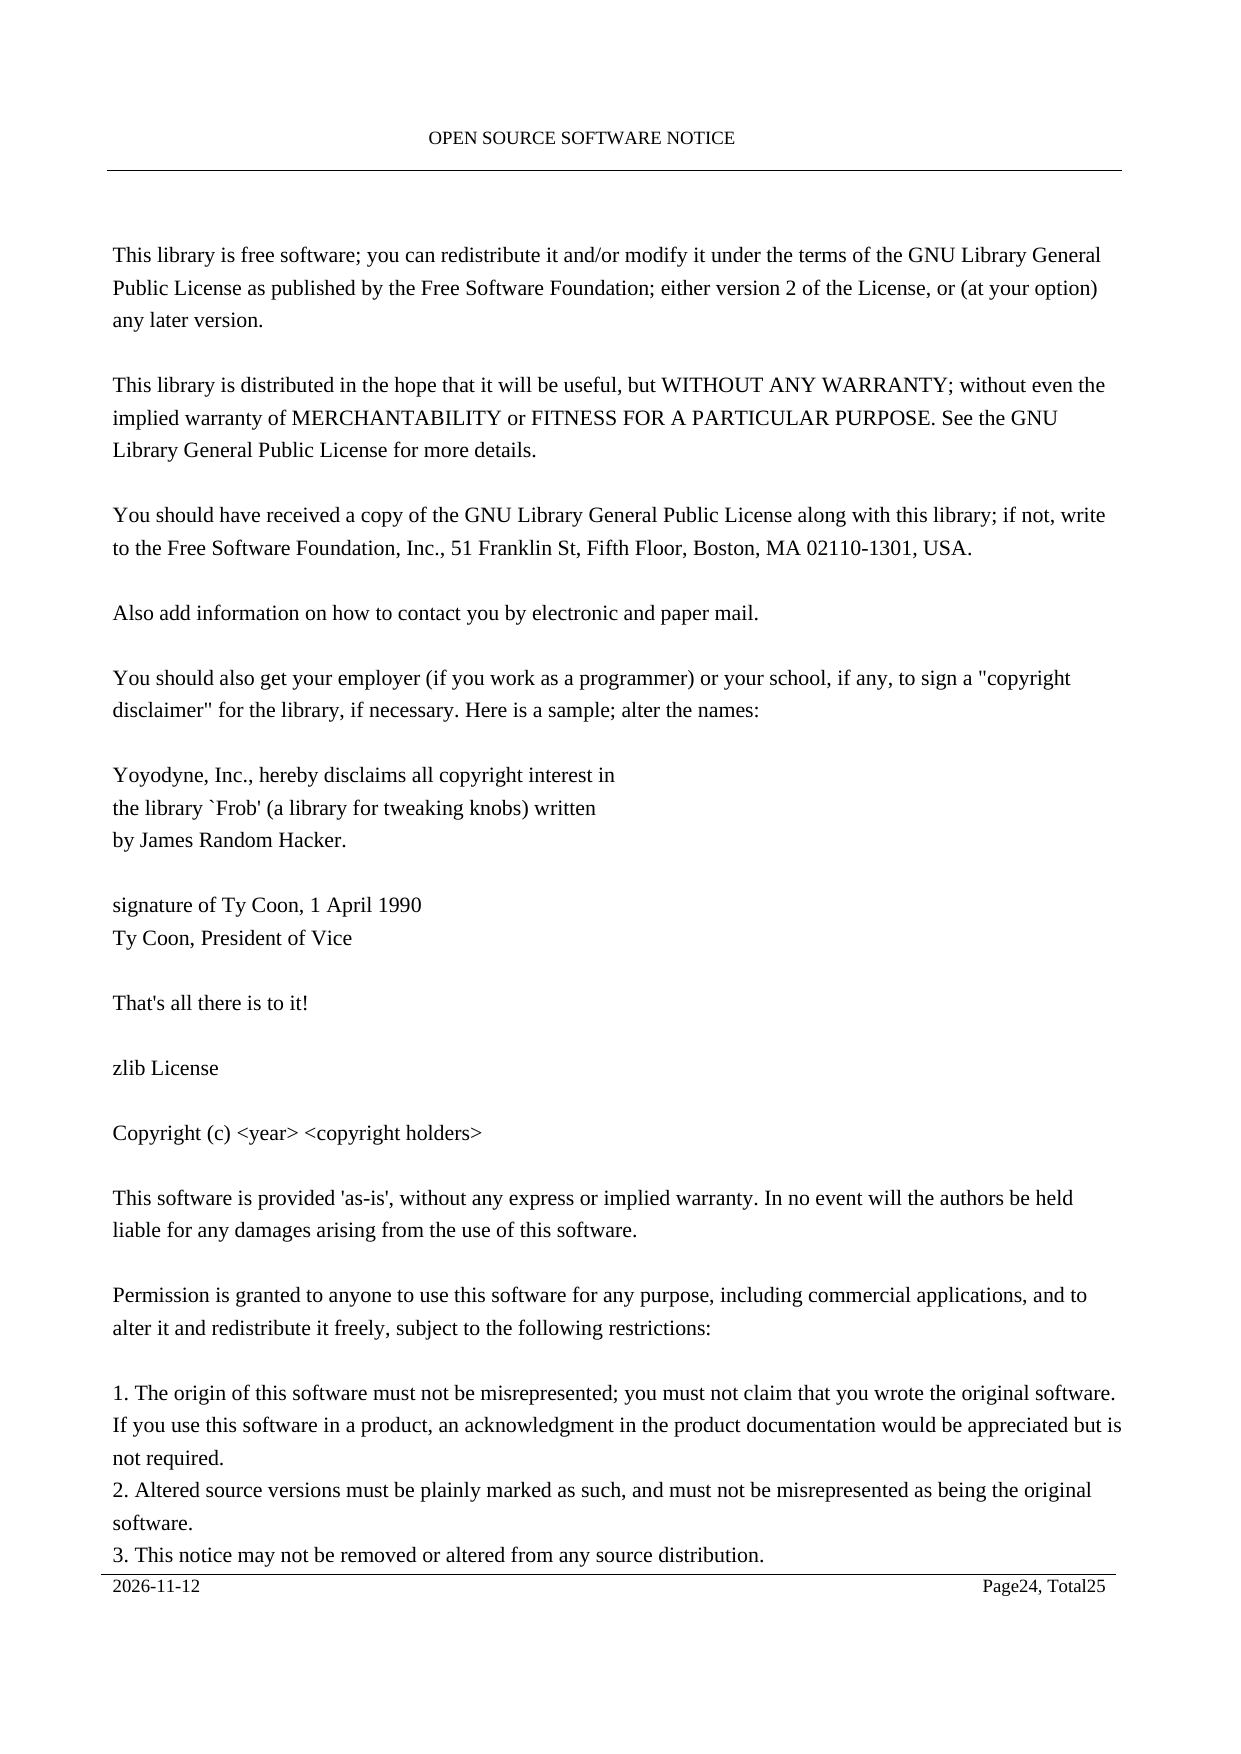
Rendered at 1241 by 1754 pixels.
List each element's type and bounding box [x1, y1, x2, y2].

text [112, 206, 1128, 1571]
